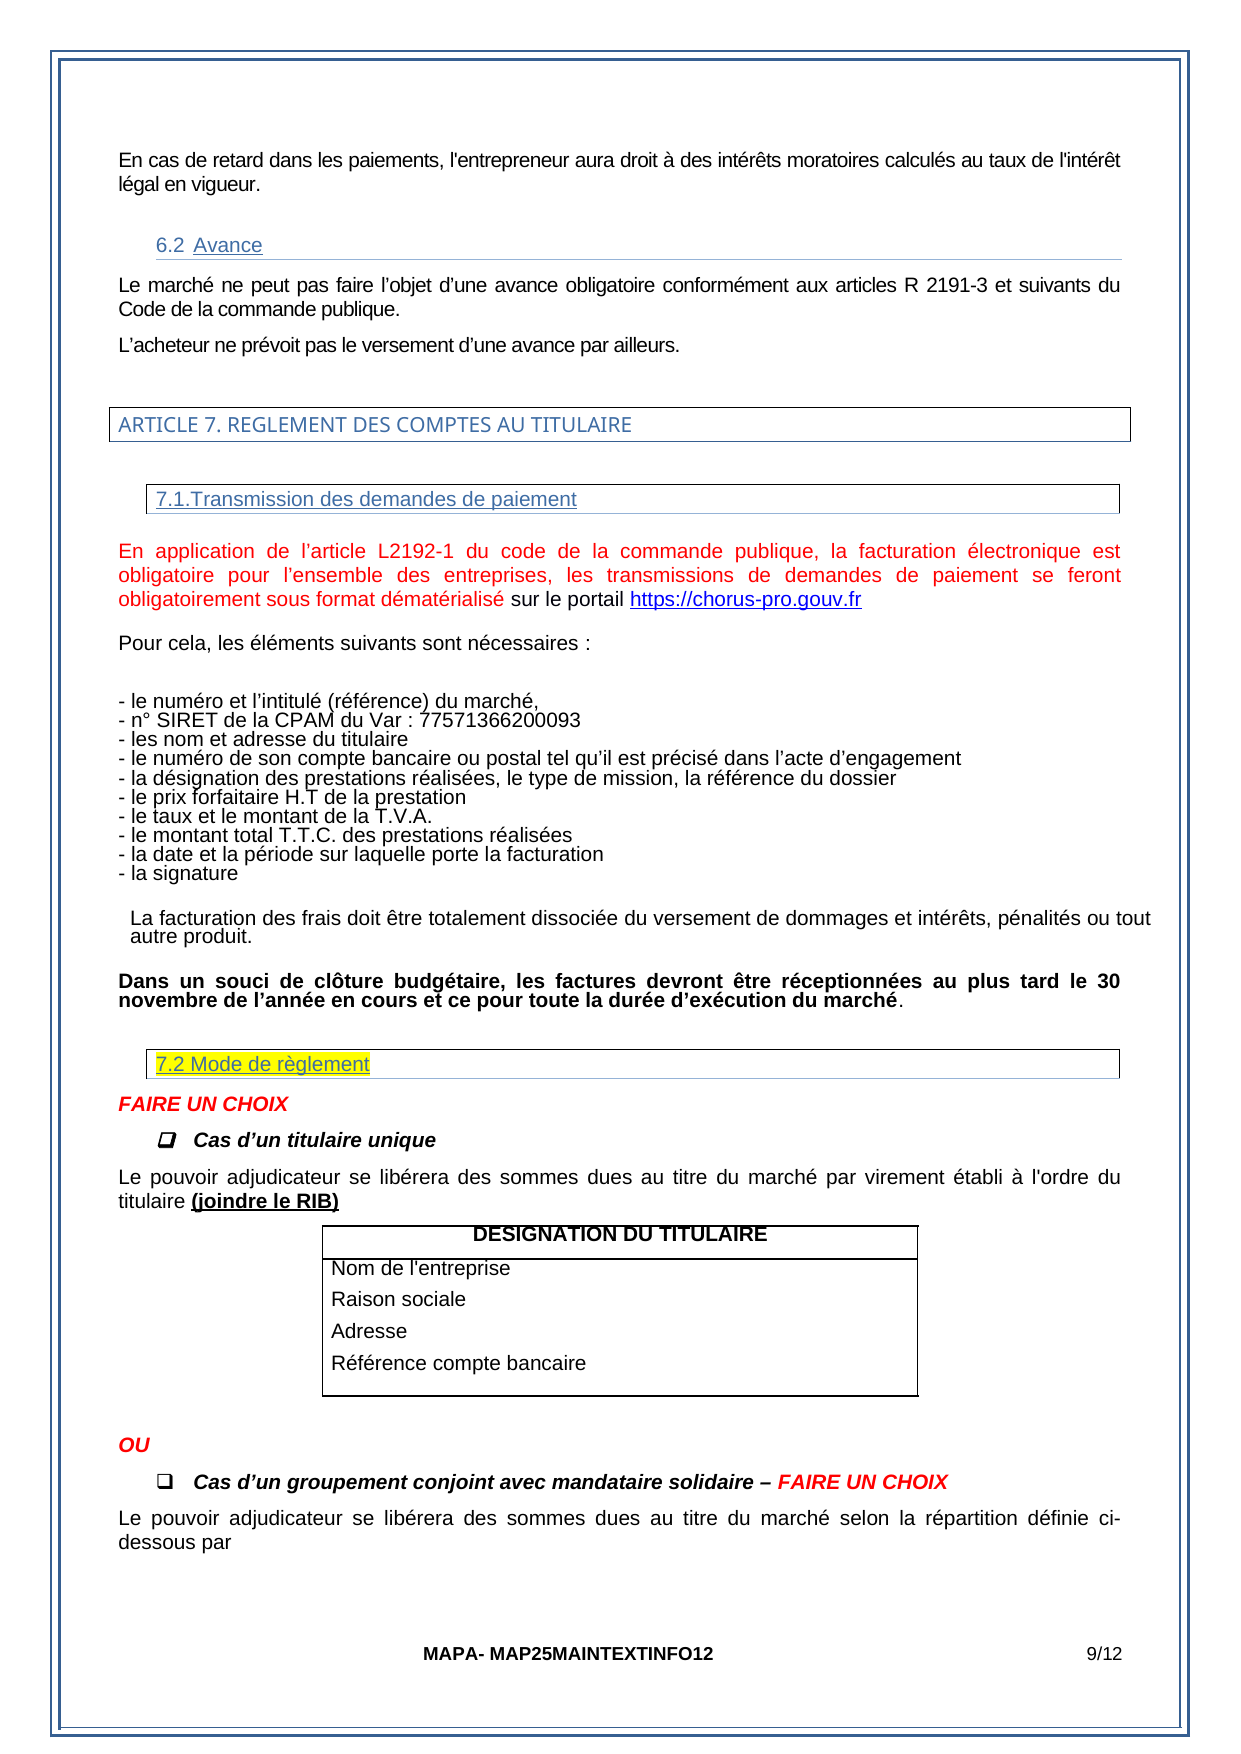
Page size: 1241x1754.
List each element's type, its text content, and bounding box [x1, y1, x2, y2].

table_header DESIGNATION DU TITULAIRE [323, 1227, 917, 1258]
table_cell Nom de l'entreprise Raison sociale Adresse Référence compte bancaire [323, 1260, 917, 1395]
text - le prix forfaitaire H.T de la prestation [118, 789, 1122, 808]
text - la date et la période sur laquelle porte la facturation [118, 846, 1122, 866]
text - le taux et le montant de la T.V.A. [118, 808, 1122, 827]
text 7.1.Transmission des demandes de paiement [147, 485, 1119, 513]
text Le pouvoir adjudicateur se libérera des sommes dues au titre du marché par virement établi à l'ordre du titulaire (joindre le RIB) [118, 1164, 1122, 1212]
text En cas de retard dans les paiements, l'entrepreneur aura droit à des intérêts moratoires calculés au taux de l'intérêt légal en vigueur. [118, 148, 1122, 196]
text 7.2 Mode de règlement [147, 1050, 1119, 1078]
text - le numéro et l’intitulé (référence) du marché, [424, 693, 1122, 712]
text La facturation des frais doit être totalement dissociée du versement de dommages et intérêts, pénalités ou tout autre produit. [130, 910, 1152, 948]
text - la désignation des prestations réalisées, le type de mission, la référence du dossier [118, 770, 1122, 789]
text OU [118, 1433, 1122, 1457]
list Avance [156, 233, 1122, 259]
text - le numéro et l’intitulé (référence) du marché, [118, 693, 332, 712]
text L’acheteur ne prévoit pas le versement d’une avance par ailleurs. [118, 333, 1122, 357]
list Cas d’un groupement conjoint avec mandataire solidaire – FAIRE UN CHOIX [156, 1469, 1122, 1494]
text Le pouvoir adjudicateur se libérera des sommes dues au titre du marché selon la répartition définie ci-dessous par [118, 1506, 1122, 1554]
text - la signature [118, 866, 1122, 885]
list Cas d’un titulaire unique [156, 1128, 1122, 1152]
text - n° SIRET de la CPAM du Var : 77571366200093 [118, 712, 1122, 731]
text Dans un souci de clôture budgétaire, les factures devront être réceptionnées au plus tard le 30 novembre de l’année en cours et ce pour toute la durée d’exécution du marché. [118, 973, 1122, 1011]
text Pour cela, les éléments suivants sont nécessaires : [118, 636, 1122, 655]
text Le marché ne peut pas faire l’objet d’une avance obligatoire conformément aux articles R 2191-3 et suivants du Code de la commande publique. [118, 273, 1122, 321]
text - les nom et adresse du titulaire [118, 731, 1122, 751]
text En application de l’article L2192-1 du code de la commande publique, la facturation électronique est obligatoire pour l’ensemble des entreprises, les transmissions de demandes de paiement se feront obligatoirement sous format dématérialisé sur le portail https://chorus-pro.gouv.fr [118, 539, 1122, 611]
text ARTICLE 7. REGLEMENT DES COMPTES AU TITULAIRE [110, 408, 1130, 441]
text - le montant total T.T.C. des prestations réalisées [118, 827, 1122, 846]
text FAIRE UN CHOIX [118, 1092, 1122, 1116]
text - le numéro de son compte bancaire ou postal tel qu’il est précisé dans l’acte d’engagement [118, 751, 1122, 770]
